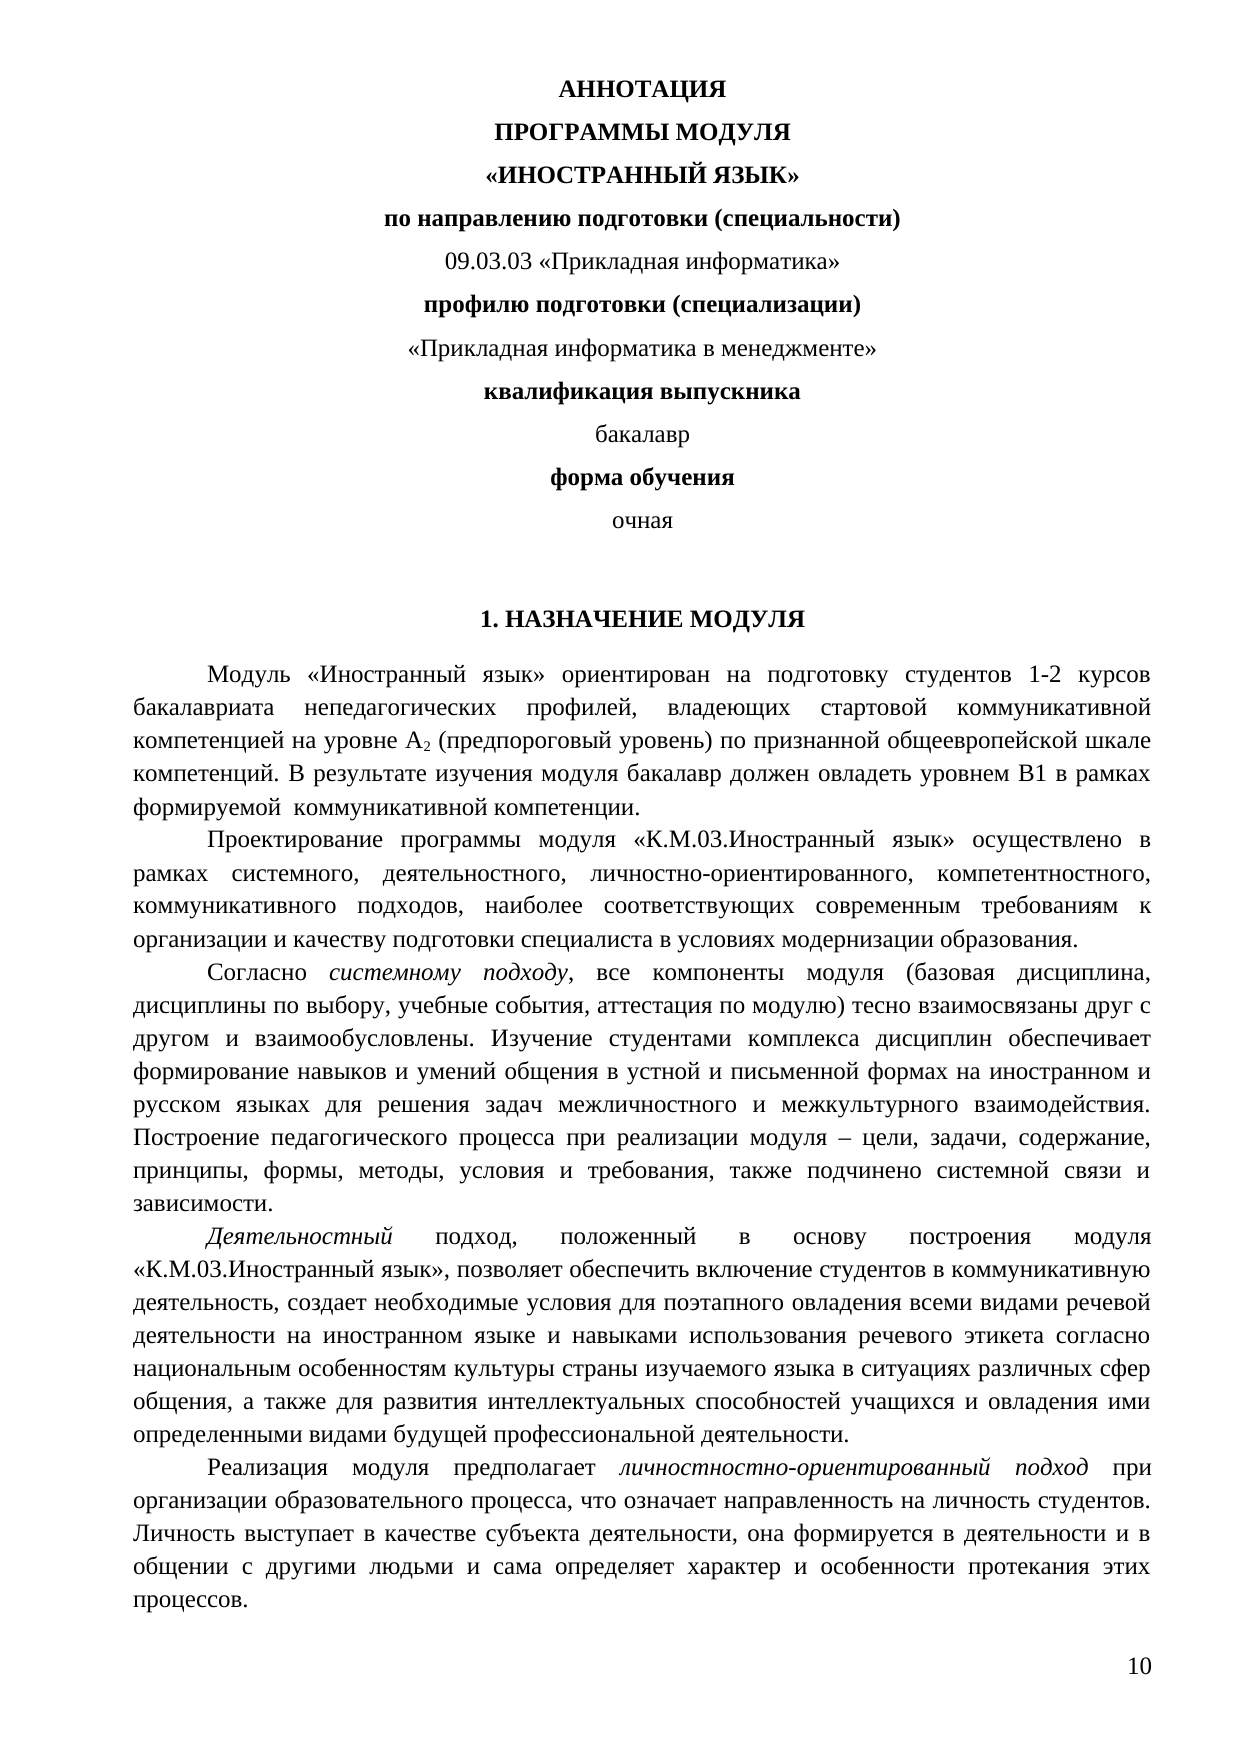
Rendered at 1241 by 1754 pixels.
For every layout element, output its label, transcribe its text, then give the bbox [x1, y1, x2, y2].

text 1. назначение модуля [133, 604, 1152, 633]
text Реализация модуля предполагает личностностно-ориентированный подход при организации образовательного процесса, что означает направленность на личность студентов. Личность выступает в качестве субъекта деятельности, она формируется в деятельности и в общении с другими людьми и сама определяет характер и особенности протекания этих процессов. [133, 1452, 1152, 1485]
text квалификация выпускника [133, 376, 1152, 404]
text Деятельностный подход, положенный в основу построения модуля «К.М.03.Иностранный язык», позволяет обеспечить включение студентов в коммуникативную деятельность, создает необходимые условия для поэтапного овладения всеми видами речевой деятельности на иностранном языке и навыками использования речевого этикета согласно национальным особенностям культуры страны изучаемого языка в ситуациях различных сфер общения, а также для развития интеллектуальных способностей учащихся и овладения ими определенными видами будущей профессиональной деятельности. [133, 1415, 1152, 1448]
text Реализация модуля предполагает личностностно-ориентированный подход при организации образовательного процесса, что означает направленность на личность студентов. Личность выступает в качестве субъекта деятельности, она формируется в деятельности и в общении с другими людьми и сама определяет характер и особенности протекания этих процессов. [133, 1580, 1152, 1613]
text «Иностранный язык» [133, 160, 1152, 189]
text по направлению подготовки (специальности) [133, 203, 1152, 232]
text «Прикладная информатика в менеджменте» [133, 333, 1152, 361]
text бакалавр [133, 419, 1152, 448]
text Проектирование программы модуля «К.М.03.Иностранный язык» осуществлено в рамках системного, деятельностного, личностно-ориентированного, компетентностного, коммуникативного подходов, наиболее соответствующих современным требованиям к организации и качеству подготовки специалиста в условиях модернизации образования. [133, 824, 1152, 858]
text очная [133, 505, 1152, 534]
text программЫ модуля [133, 117, 1152, 146]
text профилю подготовки (специализации) [133, 289, 1152, 318]
text Модуль «Иностранный язык» ориентирован на подготовку студентов 1-2 курсов бакалавриата непедагогических профилей, владеющих стартовой коммуникативной компетенцией на уровне А2 (предпороговый уровень) по признанной общеевропейской шкале компетенций. В результате изучения модуля бакалавр должен овладеть уровнем В1 в рамках формируемой коммуникативной компетенции. [133, 754, 1152, 820]
text Проектирование программы модуля «К.М.03.Иностранный язык» осуществлено в рамках системного, деятельностного, личностно-ориентированного, компетентностного, коммуникативного подходов, наиболее соответствующих современным требованиям к организации и качеству подготовки специалиста в условиях модернизации образования. [133, 919, 1152, 952]
text АННОТАЦИЯ [133, 74, 1152, 103]
text Модуль «Иностранный язык» ориентирован на подготовку студентов 1-2 курсов бакалавриата непедагогических профилей, владеющих стартовой коммуникативной компетенцией на уровне А2 (предпороговый уровень) по признанной общеевропейской шкале компетенций. В результате изучения модуля бакалавр должен овладеть уровнем В1 в рамках формируемой коммуникативной компетенции. [133, 659, 1152, 726]
text Деятельностный подход, положенный в основу построения модуля «К.М.03.Иностранный язык», позволяет обеспечить включение студентов в коммуникативную деятельность, создает необходимые условия для поэтапного овладения всеми видами речевой деятельности на иностранном языке и навыками использования речевого этикета согласно национальным особенностям культуры страны изучаемого языка в ситуациях различных сфер общения, а также для развития интеллектуальных способностей учащихся и овладения ими определенными видами будущей профессиональной деятельности. [133, 1221, 1152, 1254]
text форма обучения [133, 462, 1152, 491]
text 09.03.03 «Прикладная информатика» [133, 246, 1152, 275]
